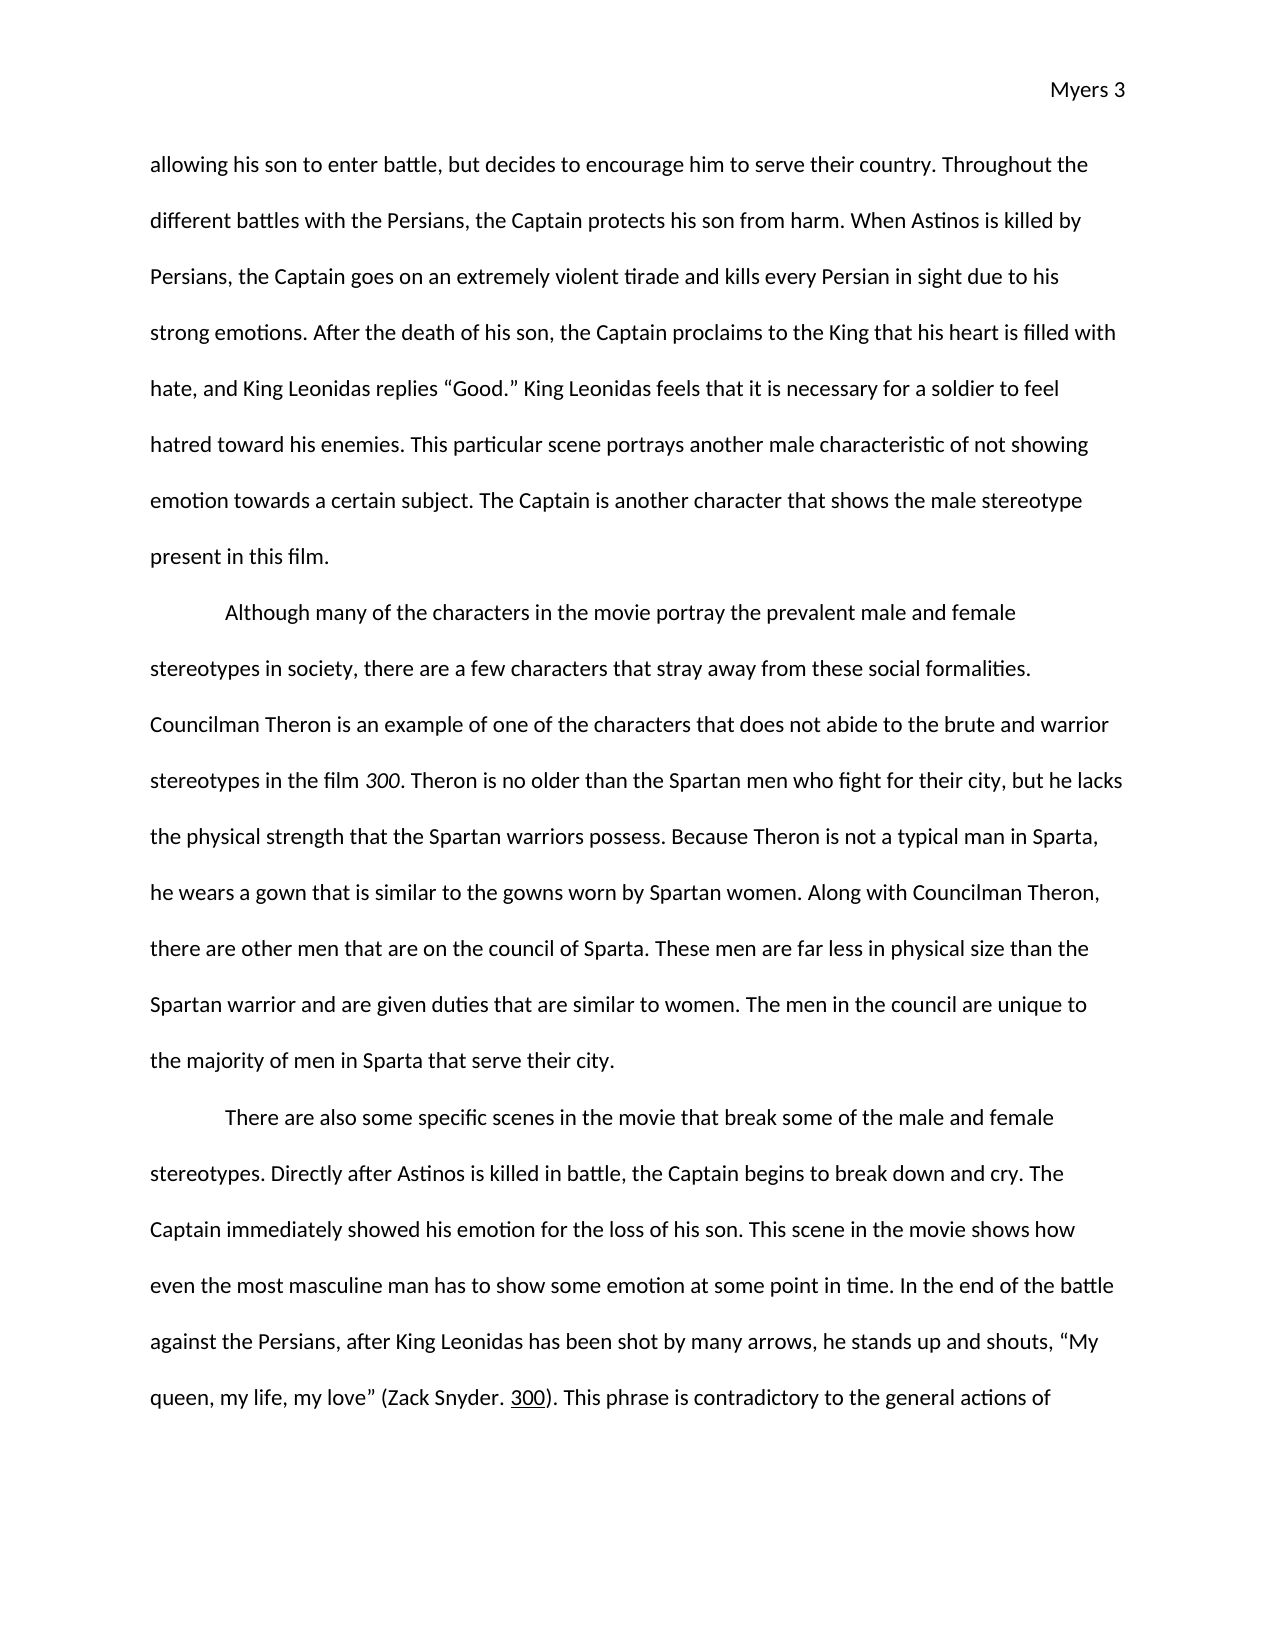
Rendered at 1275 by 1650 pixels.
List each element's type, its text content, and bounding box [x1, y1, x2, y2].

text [150, 150, 1125, 570]
text Although many of the characters in the movie portray the prevalent male and female stereotypes in society, there are a few characters that stray away from these social formalities. Councilman Theron is an example of one of the characters that does not abide to the brute and warrior stereotypes in the film 300. Theron is no older than the Spartan men who fight for their city, but he lacks the physical strength that the Spartan warriors possess. Because Theron is not a typical man in Sparta, he wears a gown that is similar to the gowns worn by Spartan women. Along with Councilman Theron, there are other men that are on the council of Sparta. These men are far less in physical size than the Spartan warrior and are given duties that are similar to women. The men in the council are unique to the majority of men in Sparta that serve their city. [150, 598, 1125, 1075]
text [150, 1103, 1125, 1411]
